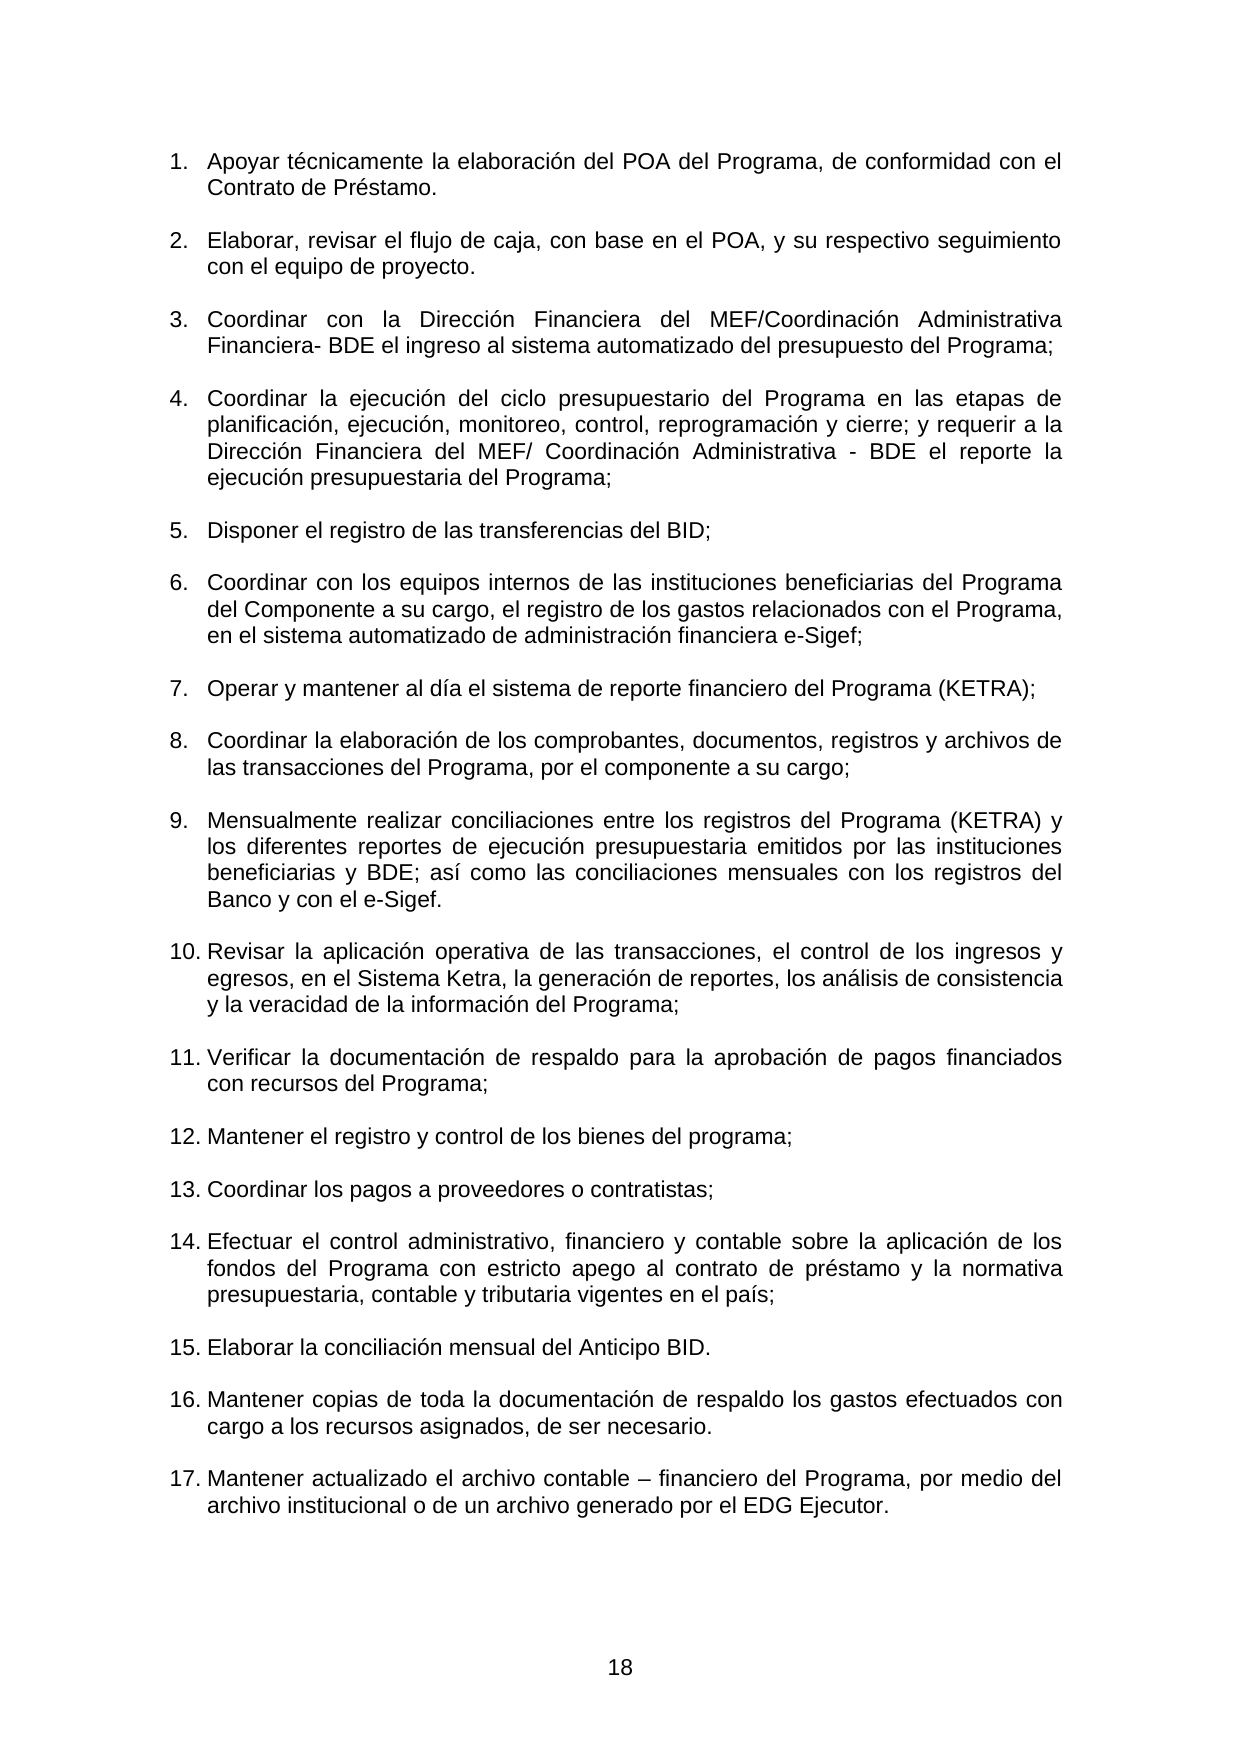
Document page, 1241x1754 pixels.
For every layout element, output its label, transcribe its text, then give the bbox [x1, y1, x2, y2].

list Elaborar, revisar el flujo de caja, con base en el POA, y su respectivo seguimiento con el equipo de proyecto. [169, 227, 1063, 279]
list Coordinar la elaboración de los comprobantes, documentos, registros y archivos de las transacciones del Programa, por el componente a su cargo; [169, 727, 1063, 780]
list Mantener el registro y control de los bienes del programa; [169, 1123, 1063, 1149]
list Efectuar el control administrativo, financiero y contable sobre la aplicación de los fondos del Programa con estricto apego al contrato de préstamo y la normativa presupuestaria, contable y tributaria vigentes en el país; [169, 1228, 1063, 1307]
list Mantener copias de toda la documentación de respaldo los gastos efectuados con cargo a los recursos asignados, de ser necesario. [169, 1386, 1063, 1439]
list Coordinar con la Dirección Financiera del MEF/Coordinación Administrativa Financiera- BDE el ingreso al sistema automatizado del presupuesto del Programa; [169, 306, 1063, 358]
list Operar y mantener al día el sistema de reporte financiero del Programa (KETRA); [169, 675, 1063, 701]
list Revisar la aplicación operativa de las transacciones, el control de los ingresos y egresos, en el Sistema Ketra, la generación de reportes, los análisis de consistencia y la veracidad de la información del Programa; [169, 938, 1063, 1017]
list Apoyar técnicamente la elaboración del POA del Programa, de conformidad con el Contrato de Préstamo. [169, 148, 1063, 200]
list Mantener actualizado el archivo contable – financiero del Programa, por medio del archivo institucional o de un archivo generado por el EDG Ejecutor. [169, 1465, 1063, 1518]
list Coordinar los pagos a proveedores o contratistas; [169, 1176, 1063, 1202]
list Coordinar con los equipos internos de las instituciones beneficiarias del Programa del Componente a su cargo, el registro de los gastos relacionados con el Programa, en el sistema automatizado de administración financiera e-Sigef; [169, 569, 1063, 648]
list Verificar la documentación de respaldo para la aprobación de pagos financiados con recursos del Programa; [169, 1044, 1063, 1096]
list Disponer el registro de las transferencias del BID; [169, 517, 1063, 543]
list Coordinar la ejecución del ciclo presupuestario del Programa en las etapas de planificación, ejecución, monitoreo, control, reprogramación y cierre; y requerir a la Dirección Financiera del MEF/ Coordinación Administrativa - BDE el reporte la ejecución presupuestaria del Programa; [169, 385, 1063, 490]
list Elaborar la conciliación mensual del Anticipo BID. [169, 1334, 1063, 1360]
list Mensualmente realizar conciliaciones entre los registros del Programa (KETRA) y los diferentes reportes de ejecución presupuestaria emitidos por las instituciones beneficiarias y BDE; así como las conciliaciones mensuales con los registros del Banco y con el e-Sigef. [169, 807, 1063, 912]
